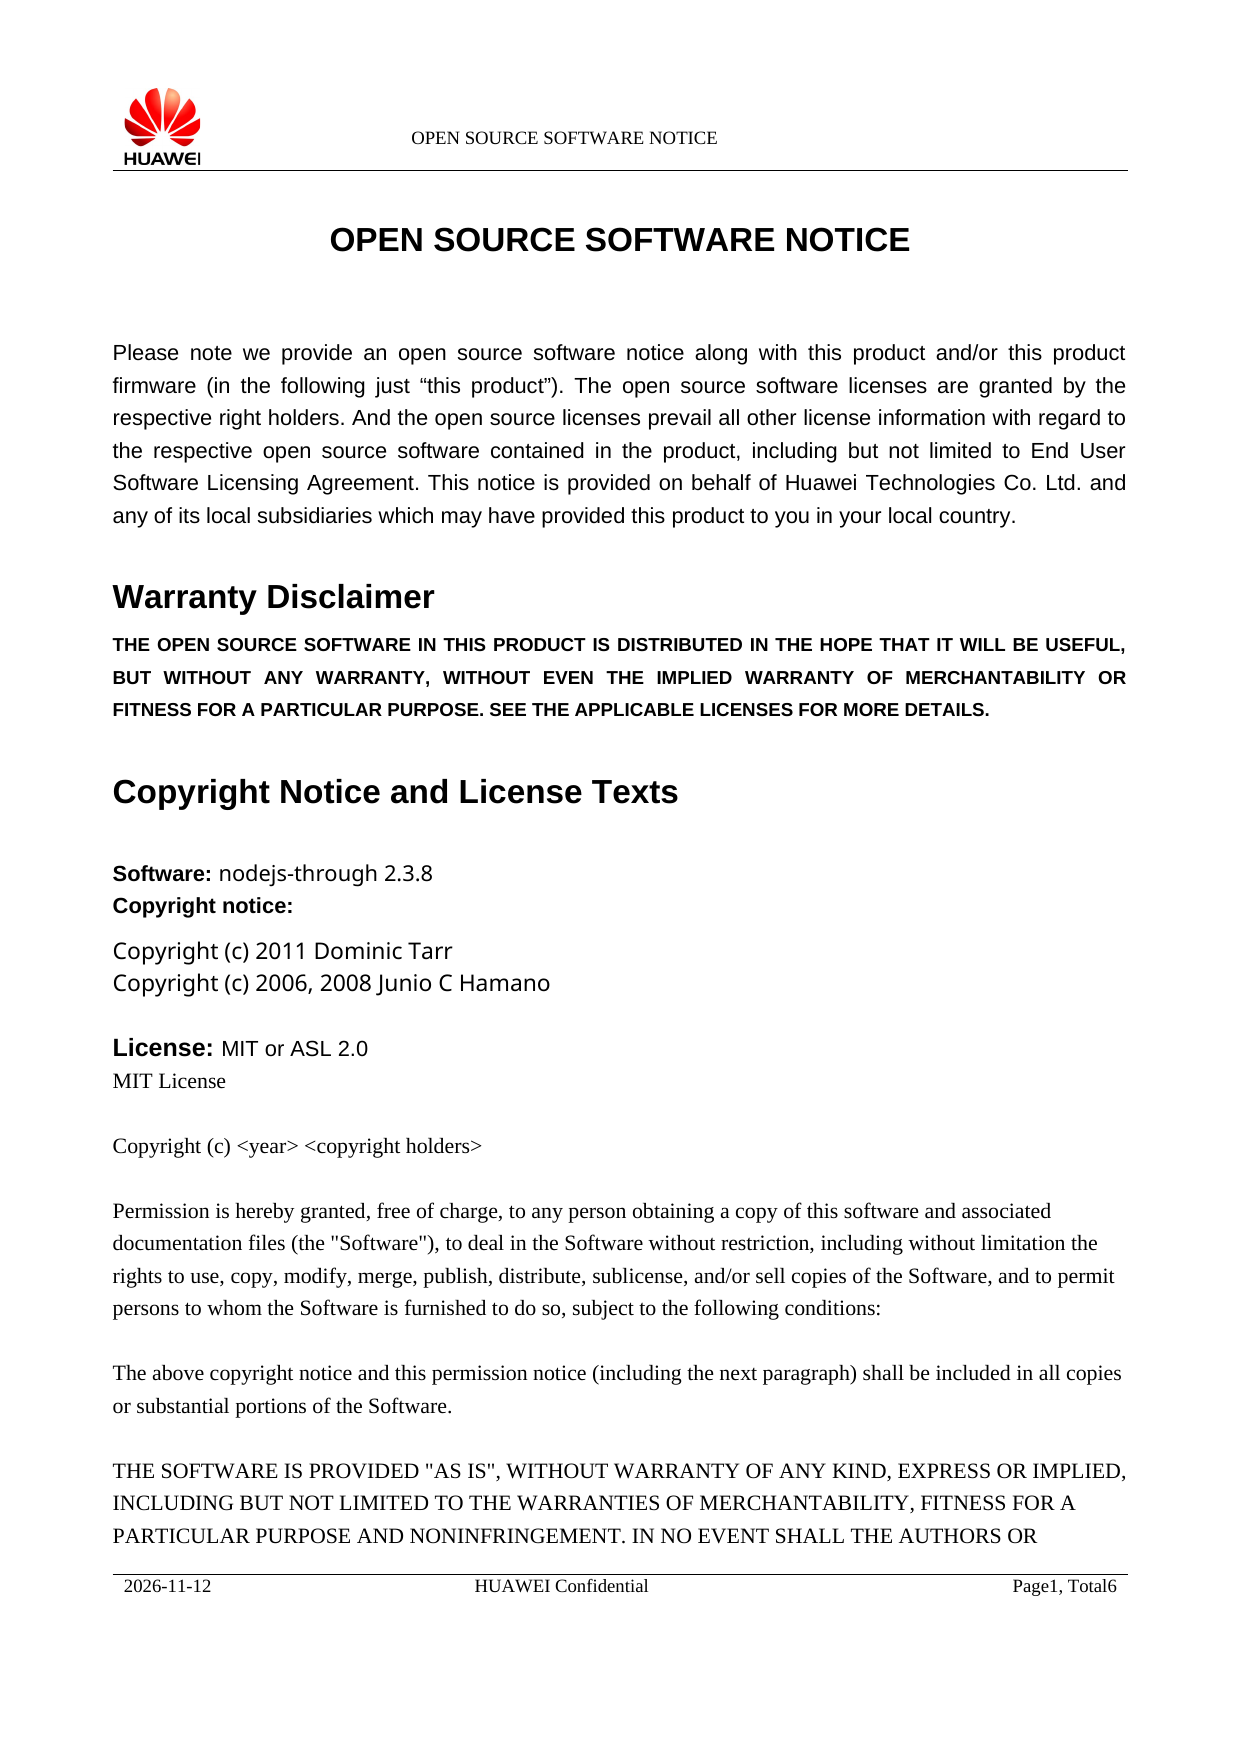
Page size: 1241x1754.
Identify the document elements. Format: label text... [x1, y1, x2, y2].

text Please note we provide an open source software notice along with this product and/or this product firmware (in the following just “this product”). The open source software licenses are granted by the respective right holders. And the open source licenses prevail all other license information with regard to the respective open source software contained in the product, including but not limited to End User Software Licensing Agreement. This notice is provided on behalf of Huawei Technologies Co. Ltd. and any of its local subsidiaries which may have provided this product to you in your local country. [112, 336, 1128, 531]
text Warranty Disclaimer [112, 564, 1128, 629]
picture [124, 88, 201, 165]
text Copyright notice: [112, 889, 1128, 921]
text OPEN SOURCE SOFTWARE NOTICE [112, 206, 1128, 271]
text The open source software in this product is distributed in the hope that it will be useful, but WITHOUT ANY WARRANTY, without even the implied warranty of MERCHANTABILITY or FITNESS FOR A PARTICULAR PURPOSE. See the applicable licenses for more details. [112, 629, 1128, 726]
text Copyright (c) 2011 Dominic Tarr Copyright (c) 2006, 2008 Junio C Hamano [112, 934, 1128, 1031]
text Copyright Notice and License Texts [112, 759, 1128, 824]
title Software: nodejs-through 2.3.8 [112, 856, 1128, 889]
text License: MIT or ASL 2.0 [112, 1031, 1128, 1064]
